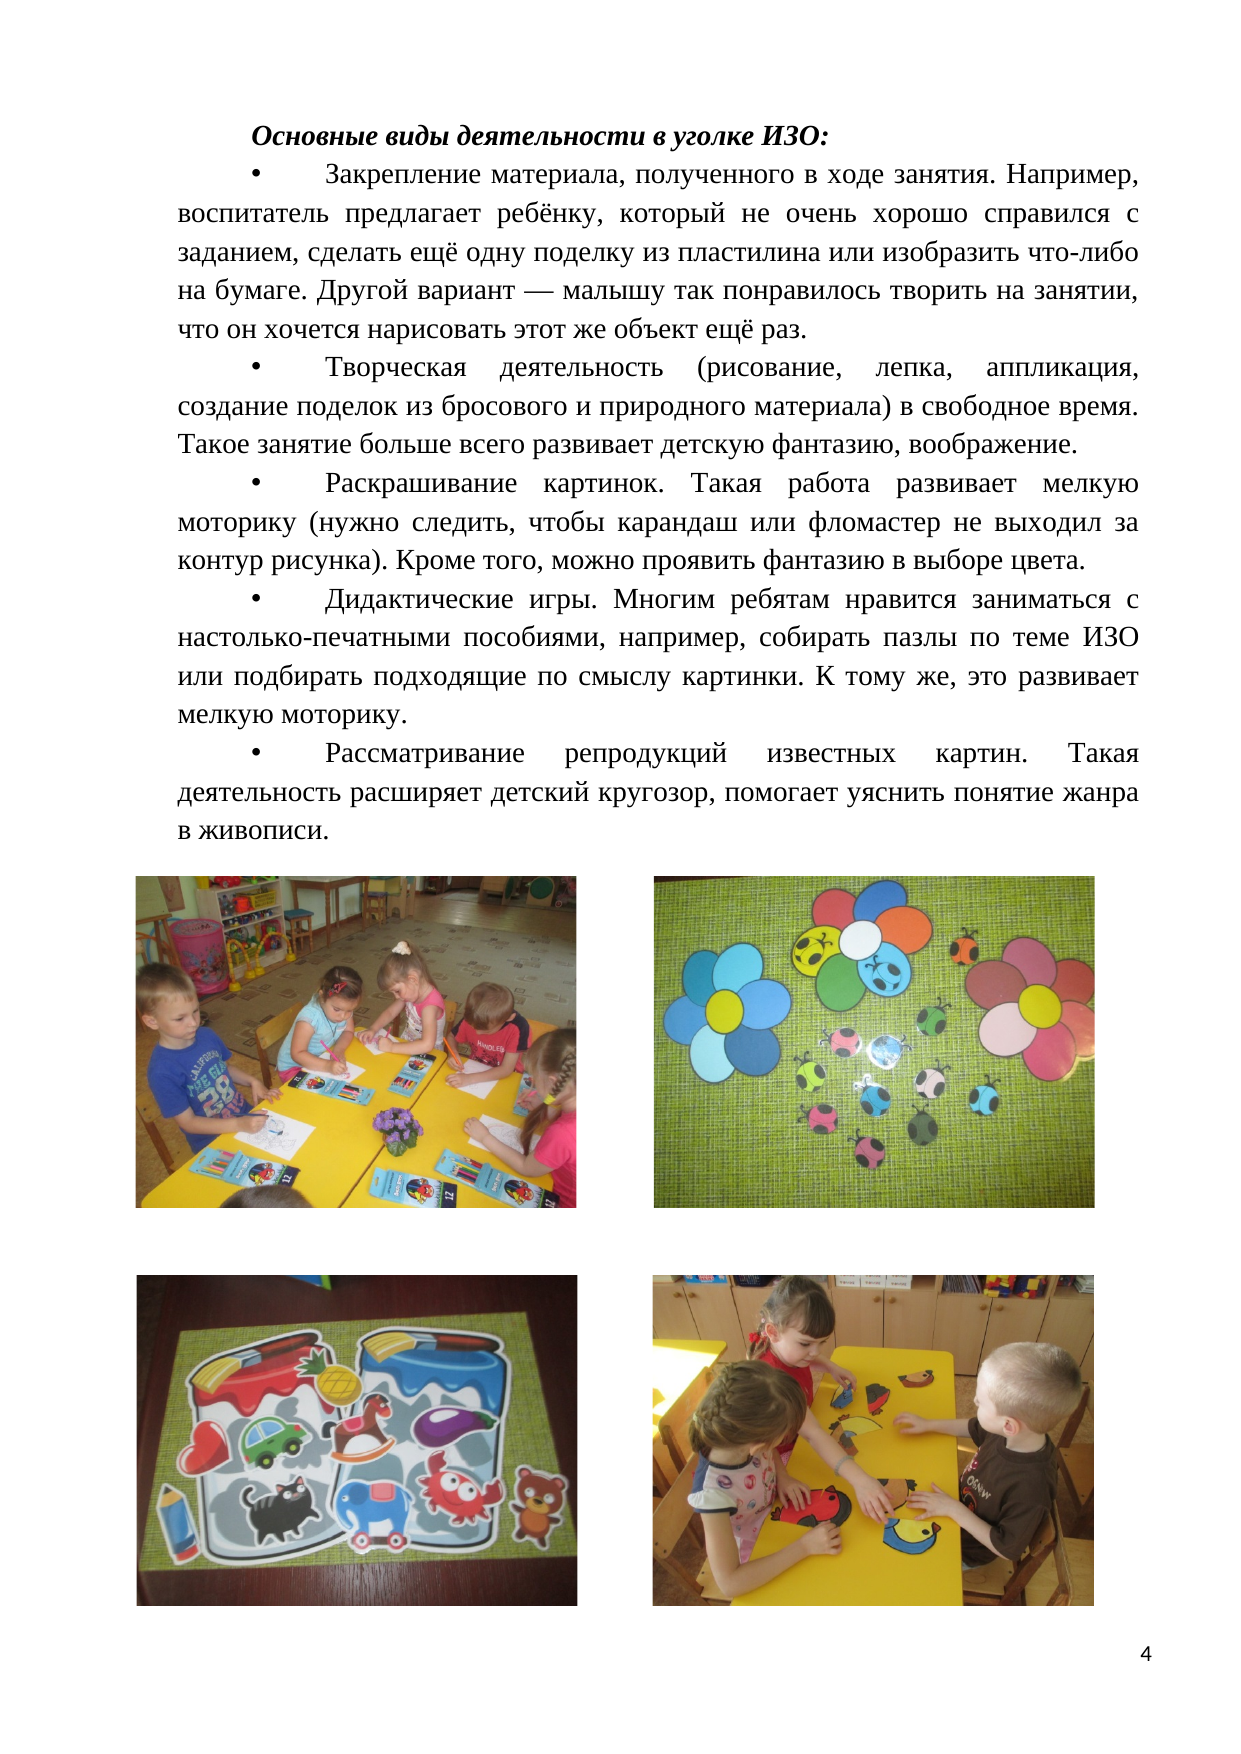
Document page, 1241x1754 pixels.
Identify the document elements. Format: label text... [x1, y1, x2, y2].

text Основные виды деятельности в уголке ИЗО: [177, 118, 1140, 152]
list Творческая деятельность (рисование, лепка, аппликация, создание поделок из бросового и природного материала) в свободное время. Такое занятие больше всего развивает детскую фантазию, воображение. [177, 349, 1140, 460]
list Рассматривание репродукций известных картин. Такая деятельность расширяет детский кругозор, помогает уяснить понятие жанра в живописи. [177, 735, 1140, 846]
list Закрепление материала, полученного в ходе занятия. Например, воспитатель предлагает ребёнку, который не очень хорошо справился с заданием, сделать ещё одну поделку из пластилина или изобразить что-либо на бумаге. Другой вариант — малышу так понравилось творить на занятии, что он хочется нарисовать этот же объект ещё раз. [177, 157, 1140, 344]
list Дидактические игры. Многим ребятам нравится заниматься с настолько-печатными пособиями, например, собирать пазлы по теме ИЗО или подбирать подходящие по смыслу картинки. К тому же, это развивает мелкую моторику. [177, 581, 1140, 730]
picture [136, 1275, 578, 1606]
list Раскрашивание картинок. Такая работа развивает мелкую моторику (нужно следить, чтобы карандаш или фломастер не выходил за контур рисунка). Кроме того, можно проявить фантазию в выборе цвета. [177, 465, 1140, 576]
picture [652, 1275, 1094, 1606]
picture [135, 876, 577, 1208]
picture [653, 876, 1095, 1208]
